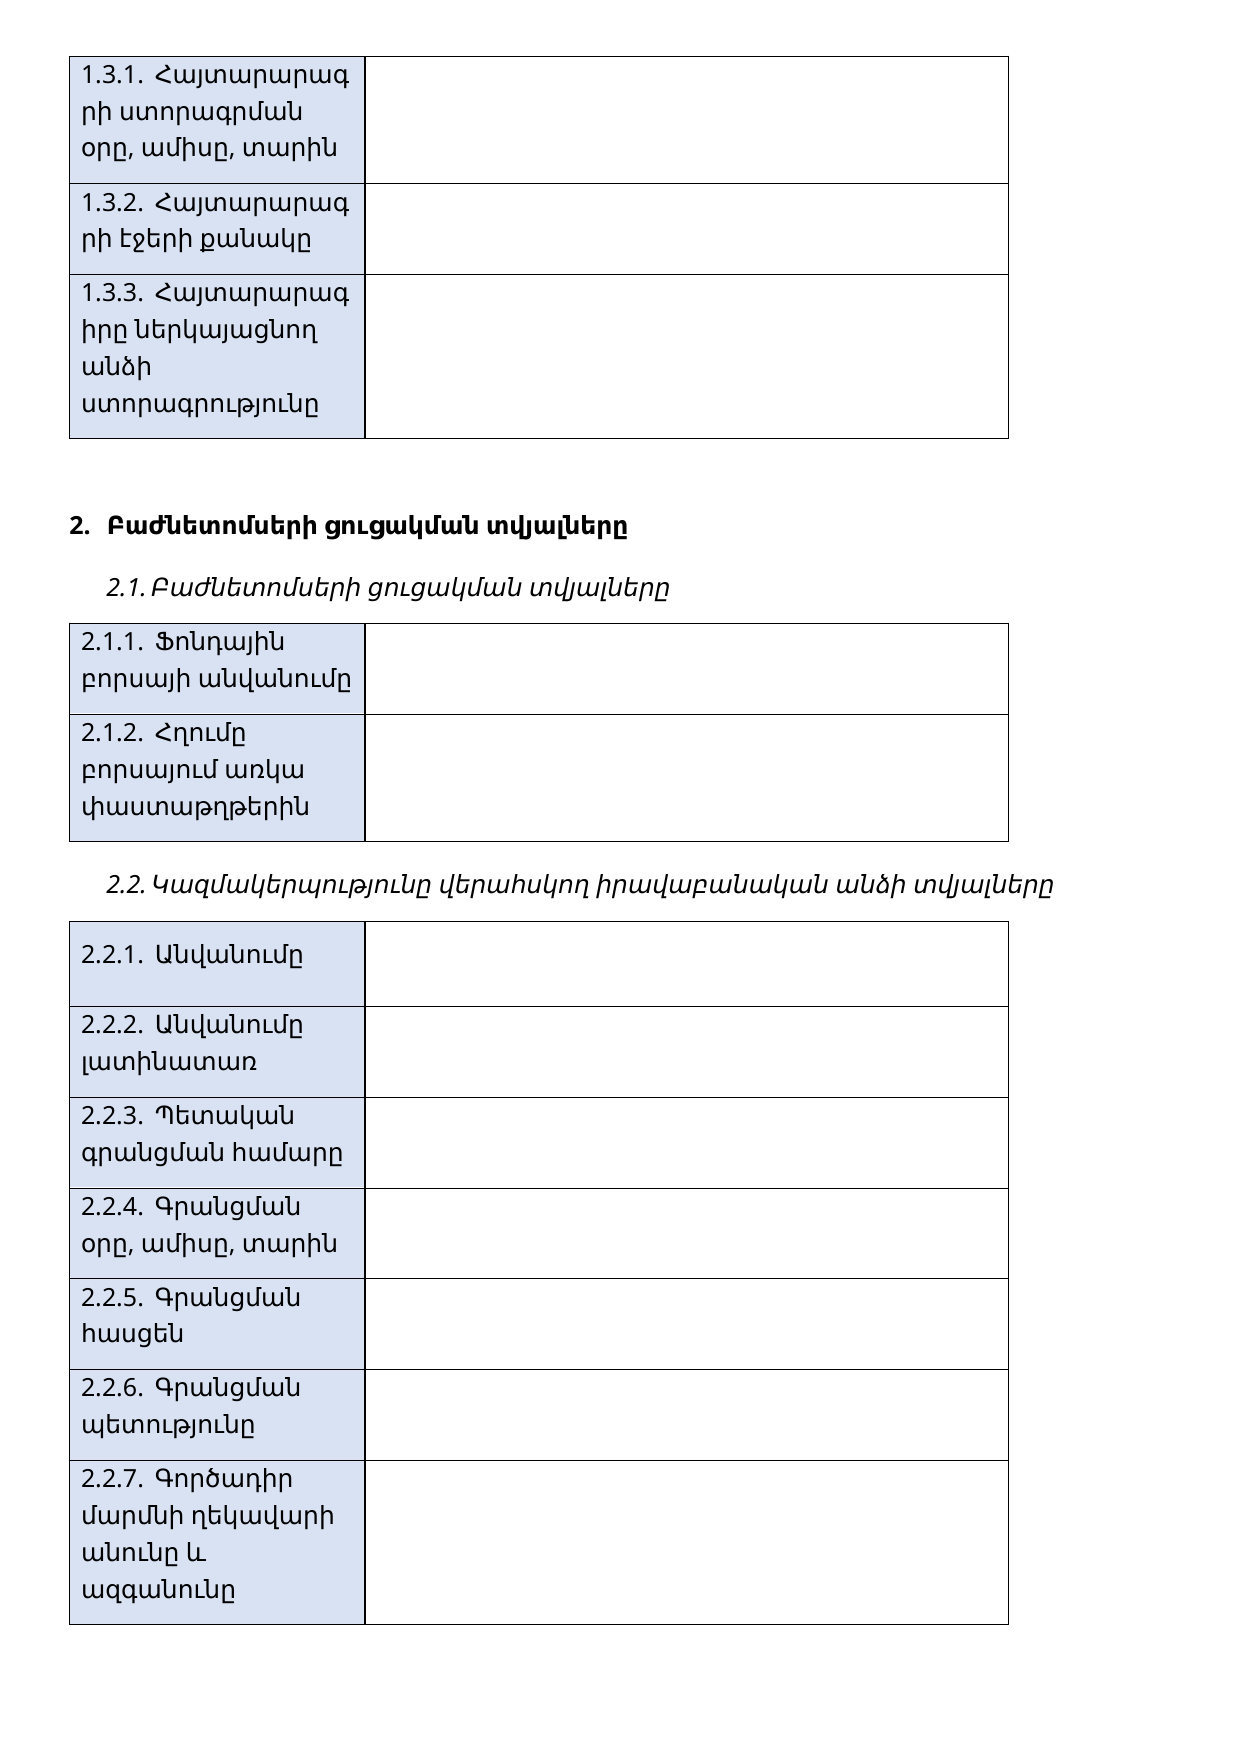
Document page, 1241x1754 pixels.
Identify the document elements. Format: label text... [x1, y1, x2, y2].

list Բաժնետոմսերի ցուցակման տվյալները [69, 507, 1152, 542]
table_header [366, 624, 1008, 713]
table_cell Հղումը բորսայում առկա փաստաթղթերին [70, 715, 364, 841]
table_header [366, 57, 1008, 183]
table_cell [366, 1098, 1008, 1187]
table_cell Գրանցման պետությունը [70, 1370, 364, 1460]
list Կազմակերպությունը վերահսկող իրավաբանական անձի տվյալները [106, 867, 1152, 901]
table_cell Գրանցման օրը, ամիսը, տարին [70, 1189, 364, 1278]
table_cell [366, 275, 1008, 438]
table_header [366, 922, 1008, 1006]
table_cell Պետական գրանցման համարը [70, 1098, 364, 1187]
table_cell [366, 1007, 1008, 1097]
table_cell [366, 1279, 1008, 1369]
table_cell [366, 1370, 1008, 1460]
table_cell Հայտարարագիրը ներկայացնող անձի ստորագրությունը [70, 275, 364, 438]
table_cell Հայտարարագրի էջերի քանակը [70, 184, 364, 274]
list Բաժնետոմսերի ցուցակման տվյալները [106, 569, 1152, 603]
table_cell Անվանումը լատինատառ [70, 1007, 364, 1097]
table_cell Գրանցման հասցեն [70, 1279, 364, 1369]
table_header Հայտարարագրի ստորագրման օրը, ամիսը, տարին [70, 57, 364, 183]
table_cell Գործադիր մարմնի ղեկավարի անունը և ազգանունը [70, 1461, 364, 1624]
table_cell [366, 1189, 1008, 1278]
table_cell [366, 715, 1008, 841]
table_header Անվանումը [70, 922, 364, 1006]
table_cell [366, 184, 1008, 274]
table_header Ֆոնդային բորսայի անվանումը [70, 624, 364, 713]
table_cell [366, 1461, 1008, 1624]
